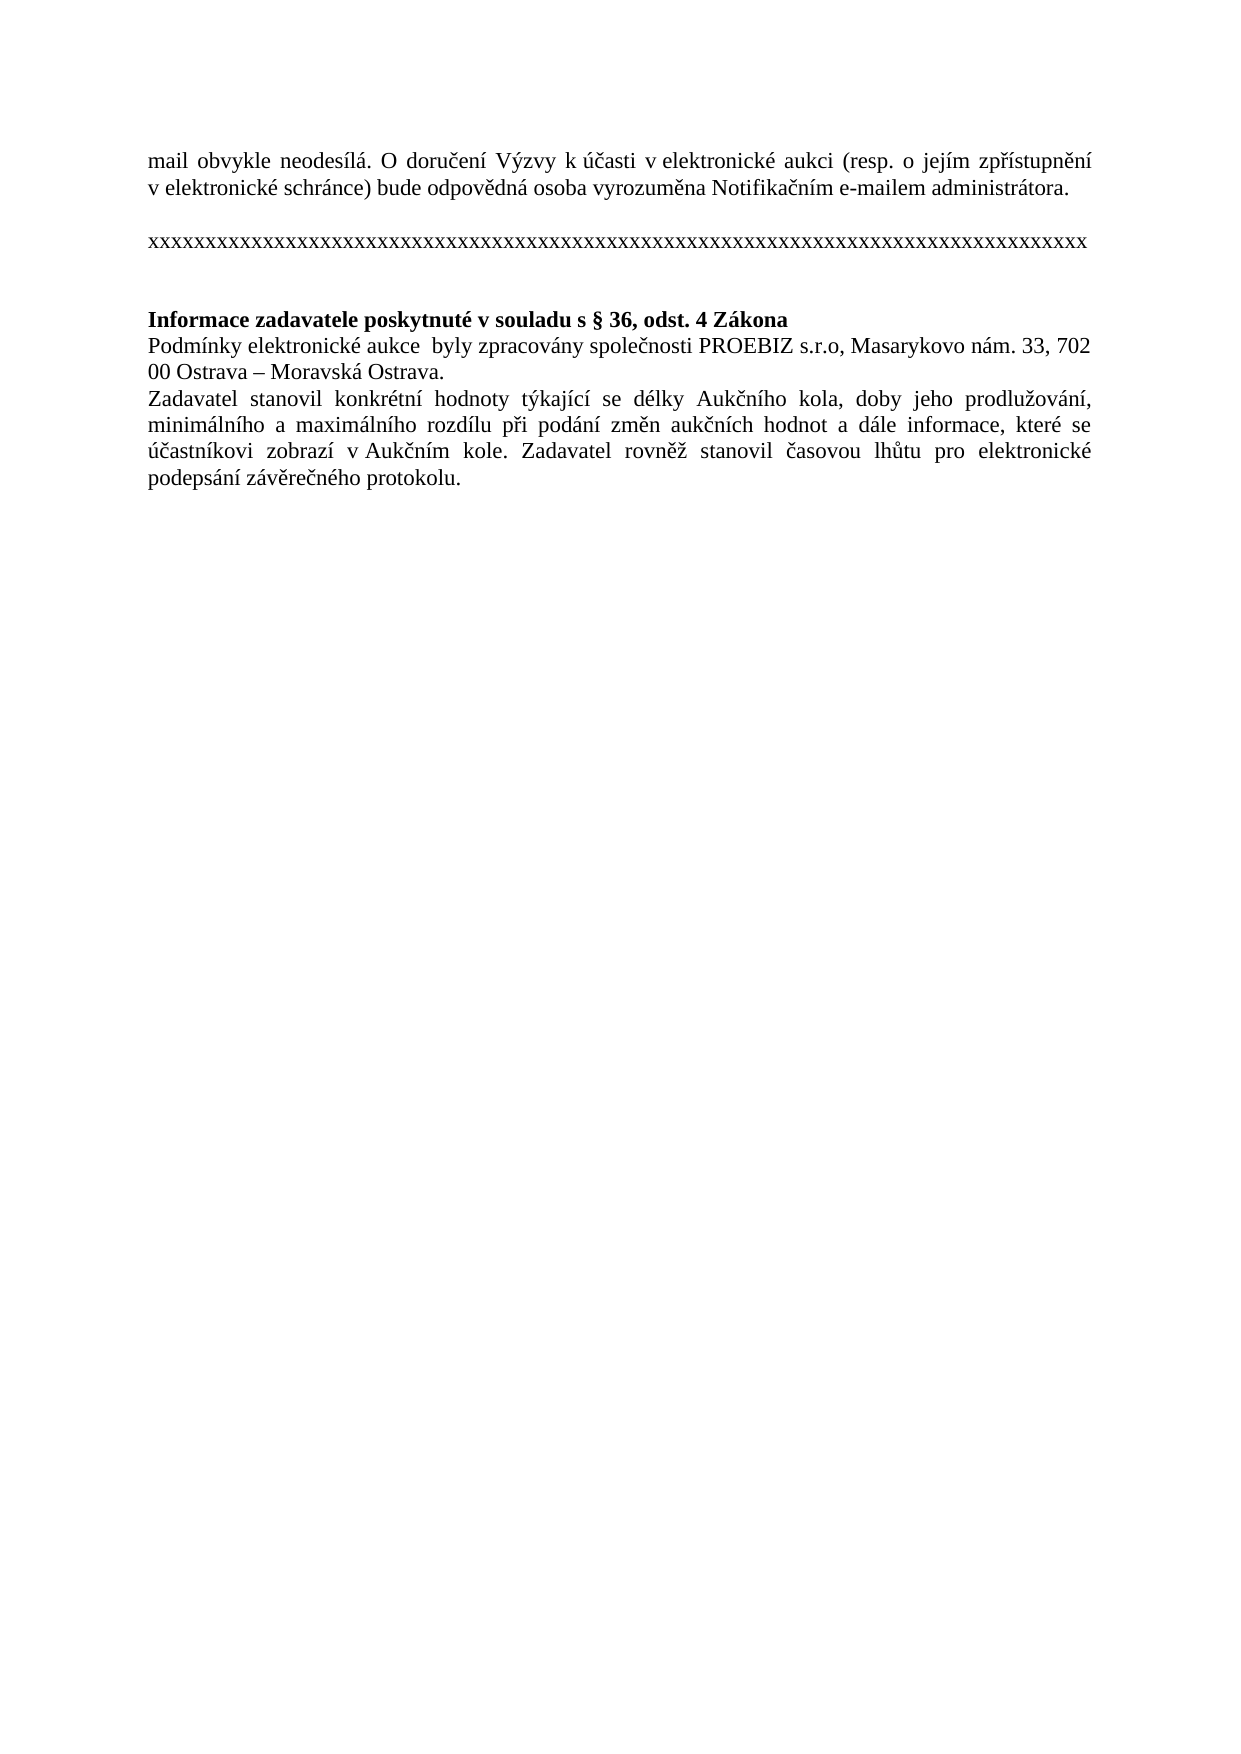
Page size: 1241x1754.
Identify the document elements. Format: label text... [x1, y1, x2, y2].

text Podmínky elektronické aukce byly zpracovány společnosti PROEBIZ s.r.o, Masarykovo nám. 33, 702 00 Ostrava – Moravská Ostrava. [148, 332, 1093, 385]
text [148, 148, 1093, 200]
text xxxxxxxxxxxxxxxxxxxxxxxxxxxxxxxxxxxxxxxxxxxxxxxxxxxxxxxxxxxxxxxxxxxxxxxxxxxxxxxxxx [148, 227, 1093, 253]
text Zadavatel stanovil konkrétní hodnoty týkající se délky Aukčního kola, doby jeho prodlužování, minimálního a maximálního rozdílu při podání změn aukčních hodnot a dále informace, které se účastníkovi zobrazí v Aukčním kole. Zadavatel rovněž stanovil časovou lhůtu pro elektronické podepsání závěrečného protokolu. [148, 385, 1093, 490]
text Informace zadavatele poskytnuté v souladu s § 36, odst. 4 Zákona [148, 306, 1093, 332]
